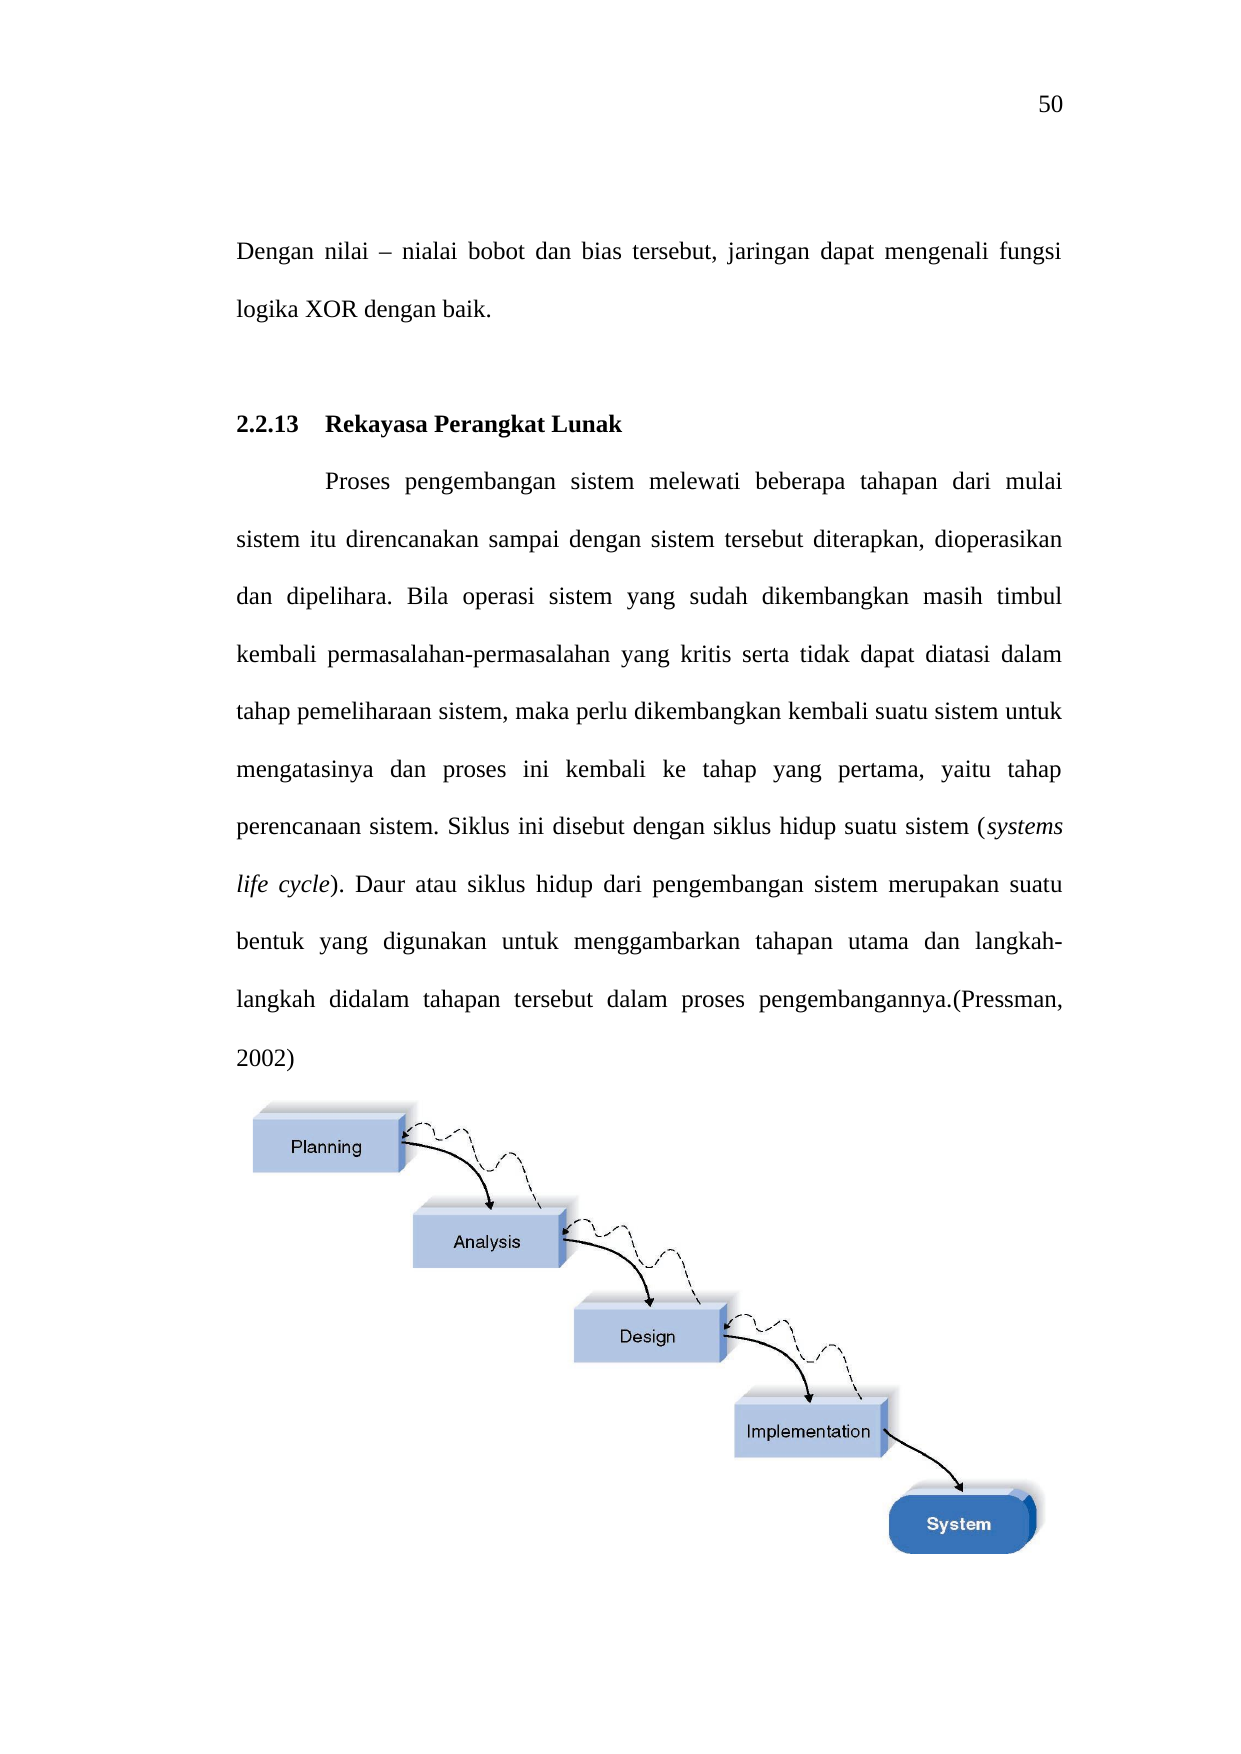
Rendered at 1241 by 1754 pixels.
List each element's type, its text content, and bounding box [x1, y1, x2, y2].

text Proses pengembangan sistem melewati beberapa tahapan dari mulai sistem itu direncanakan sampai dengan sistem tersebut diterapkan, dioperasikan dan dipelihara. Bila operasi sistem yang sudah dikembangkan masih timbul kembali permasalahan-permasalahan yang kritis serta tidak dapat diatasi dalam tahap pemeliharaan sistem, maka perlu dikembangkan kembali suatu sistem untuk mengatasinya dan proses ini kembali ke tahap yang pertama, yaitu tahap perencanaan sistem. Siklus ini disebut dengan siklus hidup suatu sistem (systems life cycle). Daur atau siklus hidup dari pengembangan sistem merupakan suatu bentuk yang digunakan untuk menggambarkan tahapan utama dan langkah-langkah didalam tahapan tersebut dalam proses pengembangannya. [236, 466, 1063, 1072]
text 2.2.13 Rekayasa Perangkat Lunak [236, 409, 1063, 437]
picture [252, 1100, 1047, 1554]
text Dengan nilai – nialai bobot dan bias tersebut, jaringan dapat mengenali fungsi logika XOR dengan baik. [236, 236, 1063, 322]
